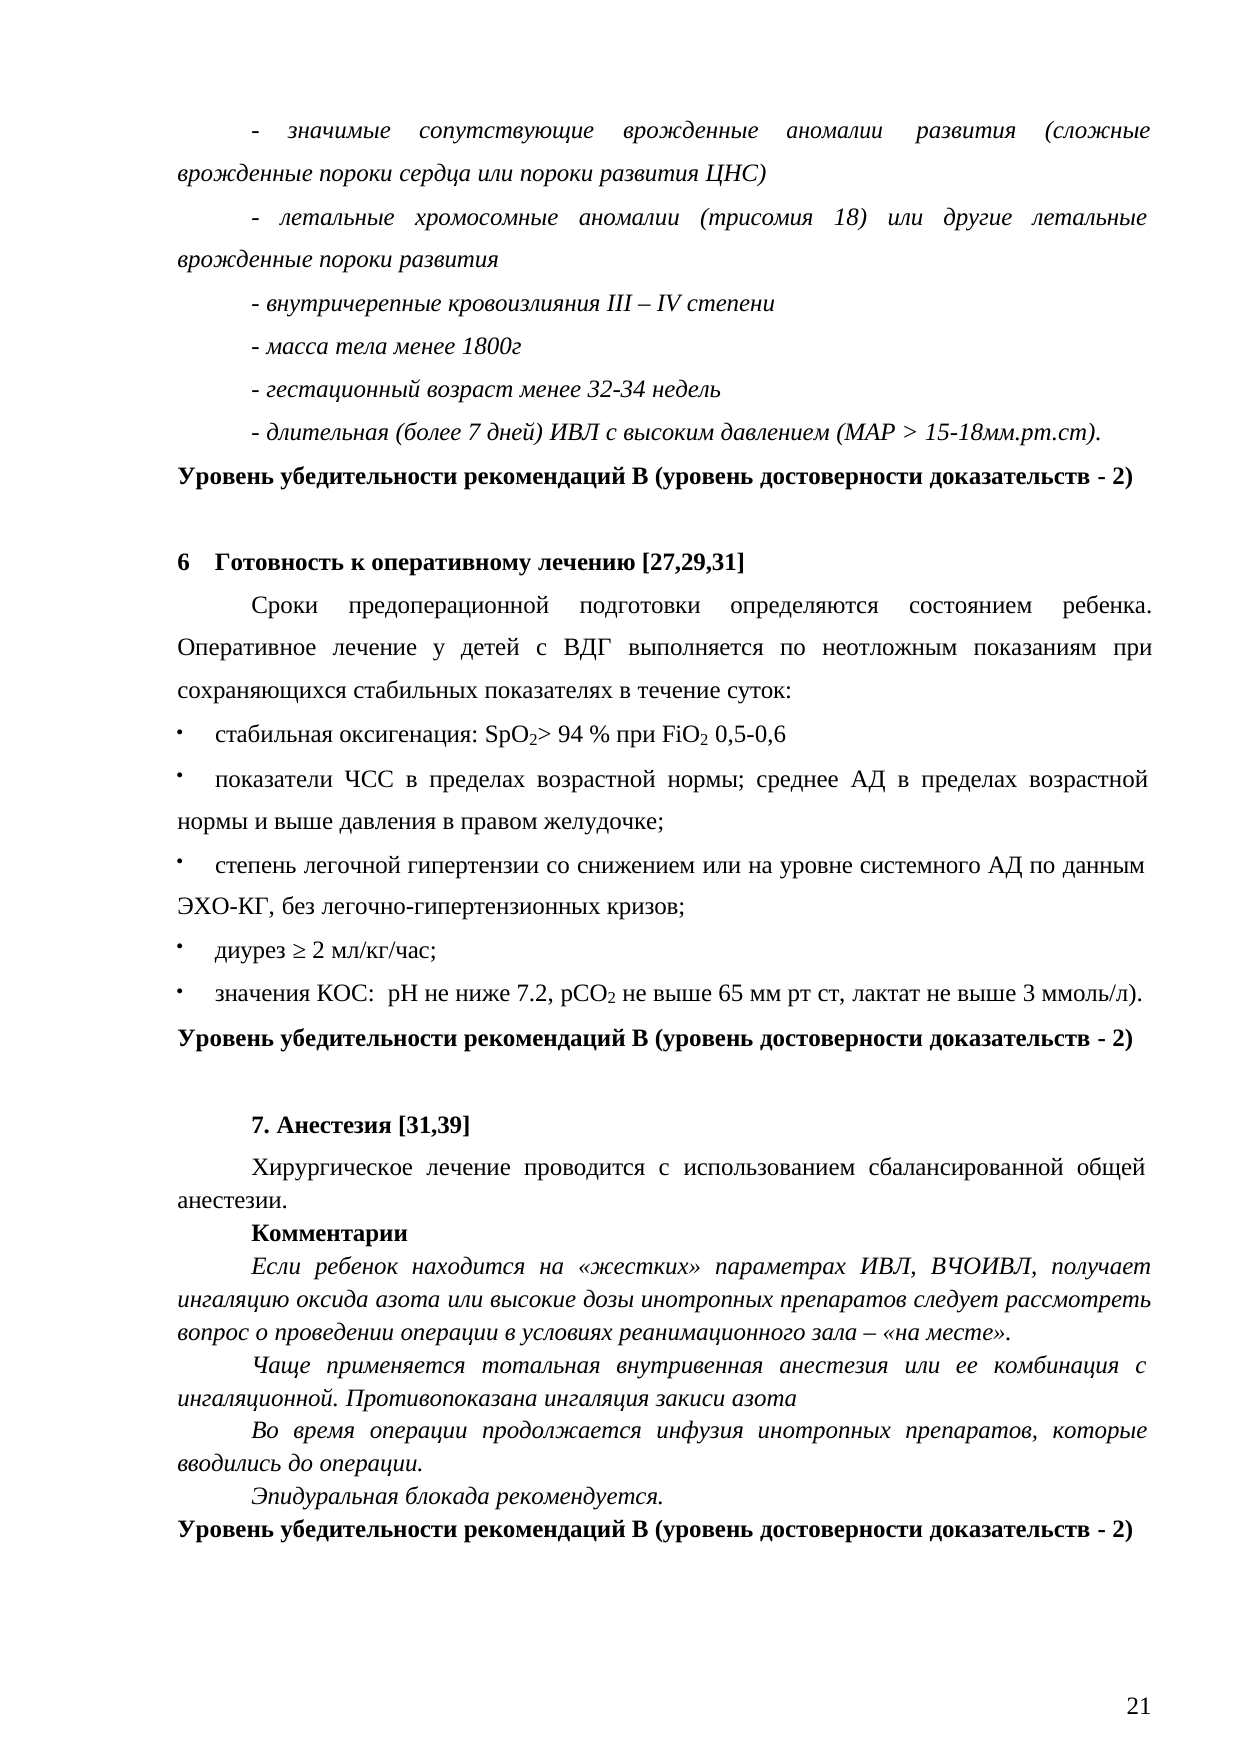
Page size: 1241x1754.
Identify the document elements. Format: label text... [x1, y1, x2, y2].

subtitle Комментарии [251, 1218, 1163, 1247]
list показатели ЧСС в пределах возрастной нормы; среднее АД в пределах возрастной нормы и выше давления в правом желудочке; [177, 764, 1151, 835]
subtitle Уровень убедительности рекомендаций В (уровень достоверности доказательств - 2) [177, 1514, 1163, 1543]
text Во время операции продолжается инфузия инотропных препаратов, которые вводились до операции. [177, 1415, 1151, 1477]
list летальные хромосомные аномалии (трисомия 18) или другие летальные врожденные пороки развития [177, 202, 1151, 273]
text Эпидуральная блокада рекомендуется. [251, 1481, 1163, 1510]
list внутричерепные кровоизлияния III – IV степени [251, 288, 1163, 317]
list степень легочной гипертензии со снижением или на уровне системного АД по данным ЭХО-КГ, без легочно-гипертензионных кризов; [177, 850, 1151, 920]
list значимые сопутствующие врожденные аномалии развития (сложные врожденные пороки сердца или пороки развития ЦНС) [177, 115, 1152, 187]
subtitle Уровень убедительности рекомендаций В (уровень достоверности доказательств - 2) [177, 461, 1163, 489]
list гестационный возраст менее 32-34 недель [251, 374, 1163, 403]
list значения КОС: pH не ниже 7.2, pCO2 не выше 65 мм рт ст, лактат не выше 3 ммоль/л). [177, 978, 1163, 1009]
list масса тела менее 1800г [251, 331, 1163, 359]
subtitle Уровень убедительности рекомендаций В (уровень достоверности доказательств - 2) [177, 1023, 1163, 1052]
list диурез ≥ 2 мл/кг/час; [177, 935, 1163, 964]
text Сроки предоперационной подготовки определяются состоянием ребенка. Оперативное лечение у детей с ВДГ выполняется по неотложным показаниям при сохраняющихся стабильных показателях в течение суток: [177, 590, 1152, 704]
text Хирургическое лечение проводится с использованием сбалансированной общей анестезии. [177, 1152, 1151, 1214]
list стабильная оксигенация: SpO2> 94 % при FiO2 0,5-0,6 [177, 719, 1163, 750]
list Анестезия [31,39] [251, 1110, 1163, 1138]
text Если ребенок находится на «жестких» параметрах ИВЛ, ВЧОИВЛ, получает ингаляцию оксида азота или высокие дозы инотропных препаратов следует рассмотреть вопрос о проведении операции в условиях реанимационного зала – «на месте». [177, 1251, 1152, 1346]
text Чаще применяется тотальная внутривенная анестезия или ее комбинация с ингаляционной. Противопоказана ингаляция закиси азота [177, 1350, 1151, 1411]
list длительная (более 7 дней) ИВЛ с высоким давлением (МАР > 15-18мм.рт.ст). [251, 417, 1163, 446]
list Готовность к оперативному лечению [27,29,31] [177, 547, 1163, 576]
